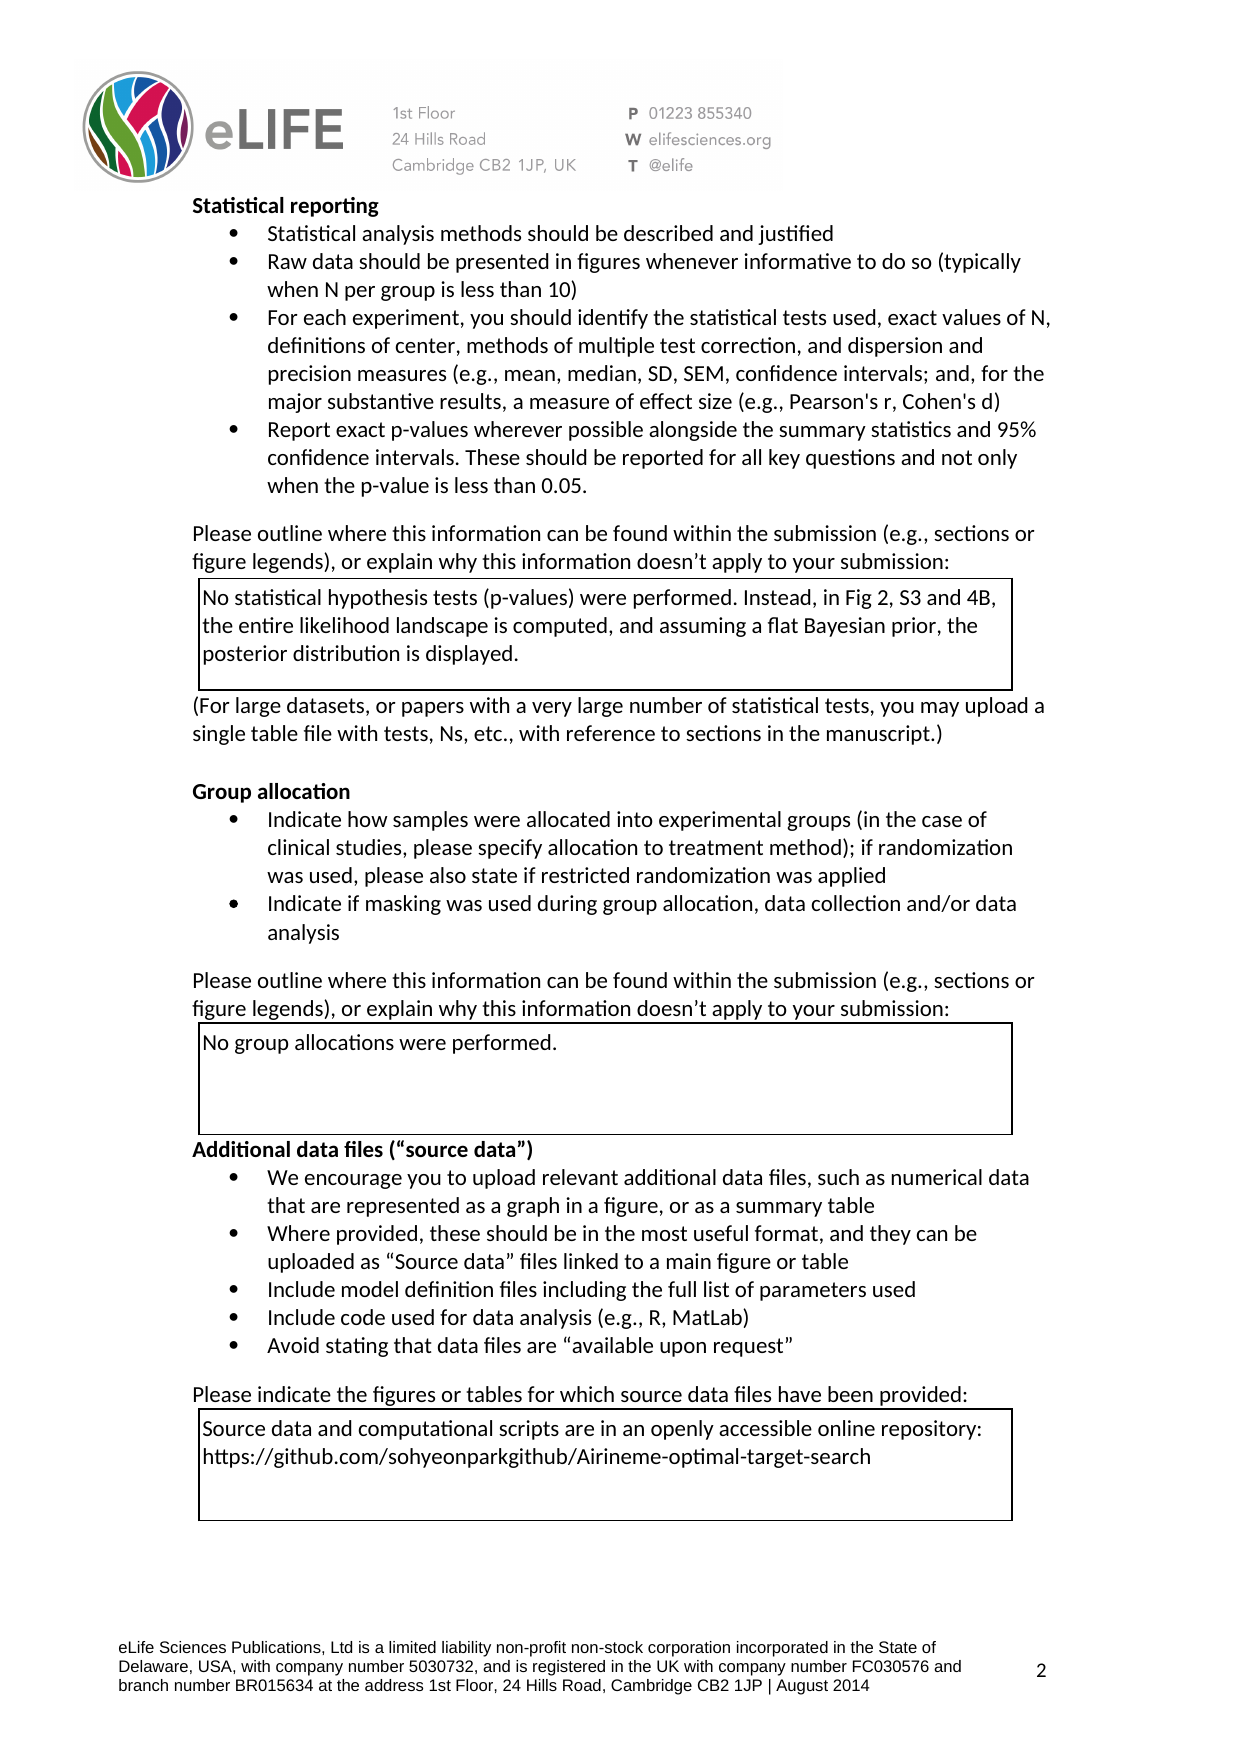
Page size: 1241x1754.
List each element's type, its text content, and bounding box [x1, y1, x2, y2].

text Please indicate the figures or tables for which source data files have been provided: [192, 1380, 1053, 1408]
list Where provided, these should be in the most useful format, and they can be uploaded as “Source data” files linked to a main figure or table [229, 1219, 1053, 1276]
picture [73, 59, 784, 191]
list Indicate how samples were allocated into experimental groups (in the case of clinical studies, please specify allocation to treatment method); if randomization was used, please also state if restricted randomization was applied [229, 806, 1053, 889]
text (For large datasets, or papers with a very large number of statistical tests, you may upload a single table file with tests, Ns, etc., with reference to sections in the manuscript.) [192, 603, 1053, 747]
text Additional data files (“source data”) [192, 1052, 1053, 1163]
list Raw data should be presented in figures whenever informative to do so (typically when N per group is less than 10) [229, 247, 1053, 303]
list For each experiment, you should identify the statistical tests used, exact values of N, definitions of center, methods of multiple test correction, and dispersion and precision measures (e.g., mean, median, SD, SEM, confidence intervals; and, for the major substantive results, a measure of effect size (e.g., Pearson's r, Cohen's d) [229, 303, 1053, 415]
text https://github.com/sohyeonparkgithub/Airineme-optimal-target-search [200, 1442, 1011, 1472]
list We encourage you to upload relevant additional data files, such as numerical data that are represented as a graph in a figure, or as a summary table [229, 1163, 1053, 1219]
text No statistical hypothesis tests (p-values) were performed. Instead, in Fig 2, S3 and 4B, the entire likelihood landscape is computed, and assuming a flat Bayesian prior, the posterior distribution is displayed. [200, 581, 1011, 669]
list Include model definition files including the full list of parameters used [229, 1276, 1053, 1303]
list Report exact p-values wherever possible alongside the summary statistics and 95% confidence intervals. These should be reported for all key questions and not only when the p-value is less than 0.05. [229, 415, 1053, 499]
text No group allocations were performed. [200, 1026, 1011, 1058]
list Statistical analysis methods should be described and justified [229, 219, 1053, 247]
text Statistical reporting [192, 191, 1053, 219]
text Group allocation [192, 777, 1053, 806]
list Indicate if masking was used during group allocation, data collection and/or data analysis [229, 889, 1053, 946]
list Avoid stating that data files are “available upon request” [229, 1332, 1053, 1359]
text Source data and computational scripts are in an openly accessible online repository: [200, 1412, 1011, 1442]
list Include code used for data analysis (e.g., R, MatLab) [229, 1303, 1053, 1332]
